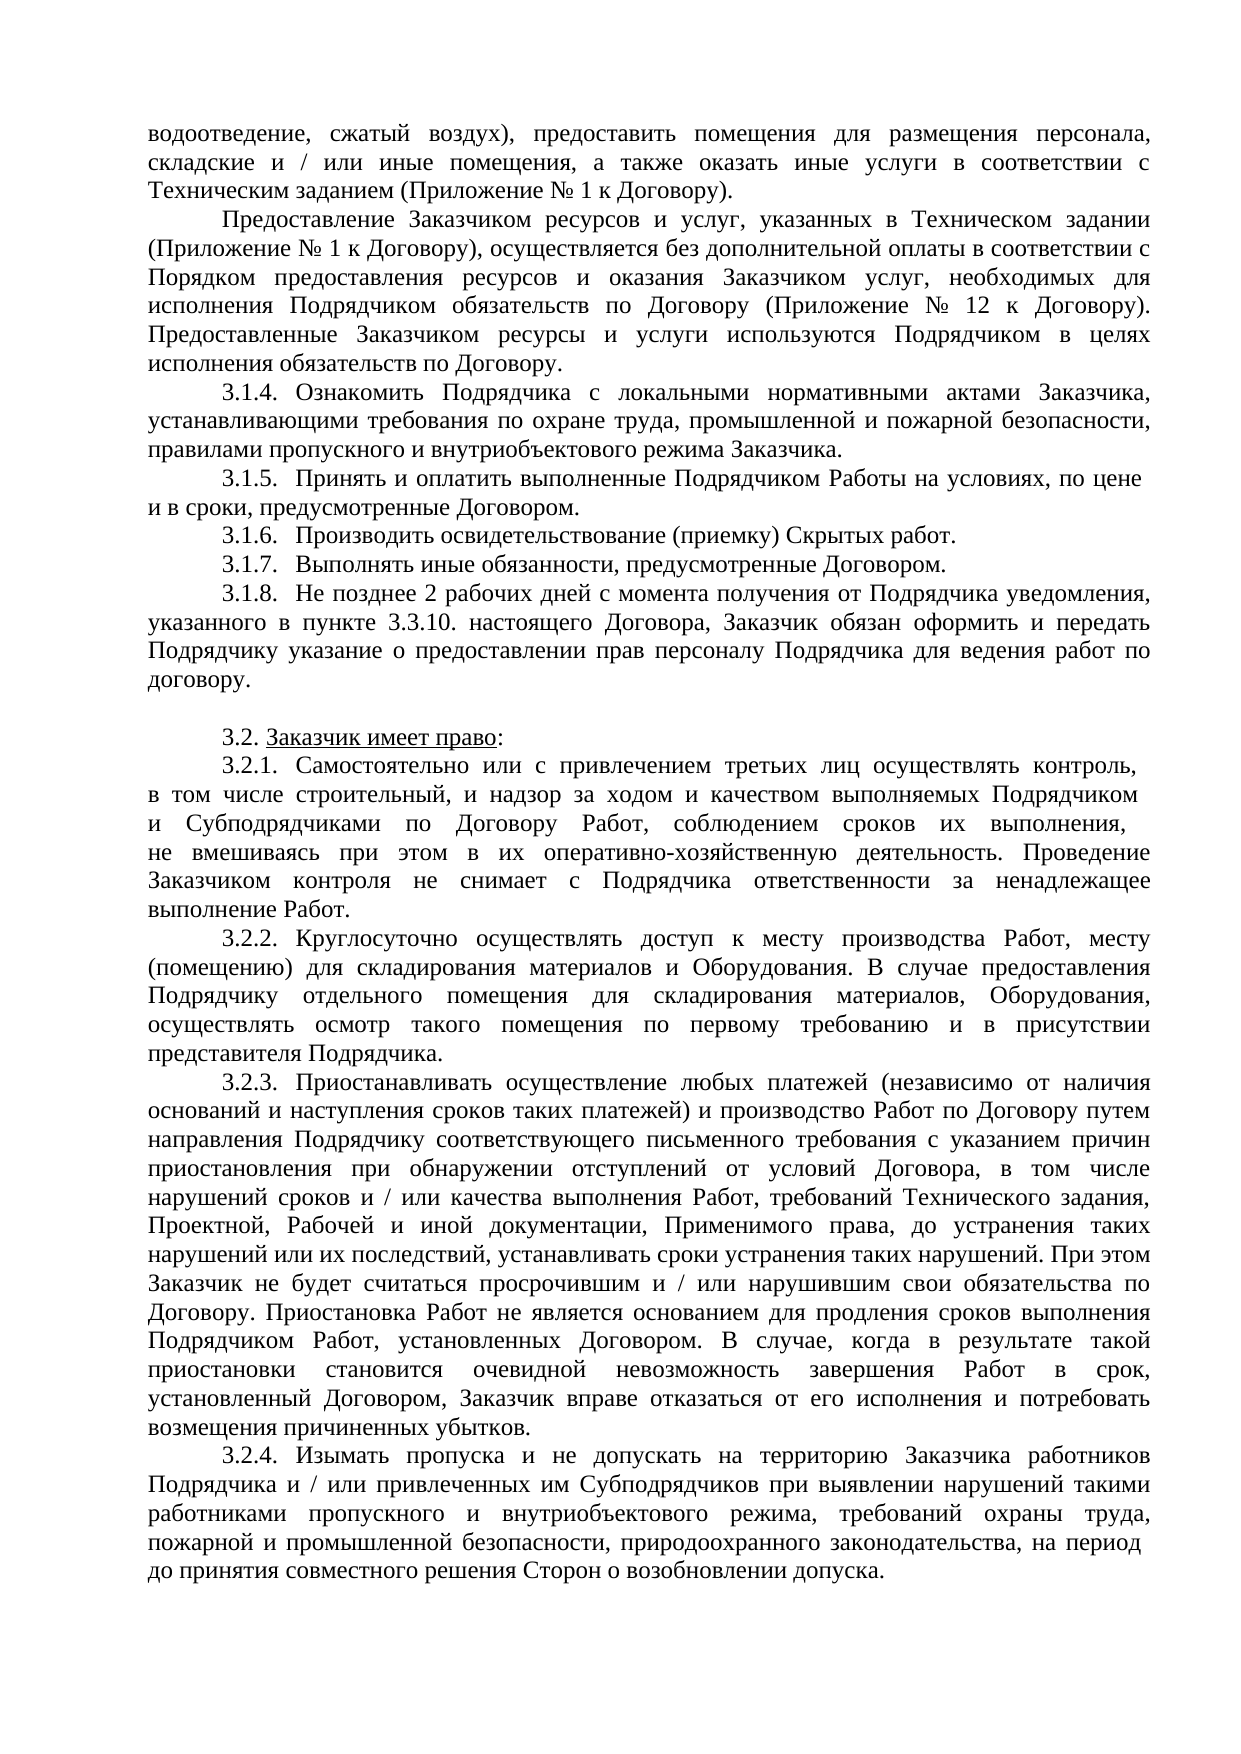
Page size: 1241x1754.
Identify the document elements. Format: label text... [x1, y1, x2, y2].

list Ознакомить Подрядчика с локальными нормативными актами Заказчика, устанавливающими требования по охране труда, промышленной и пожарной безопасности, правилами пропускного и внутриобъектового режима Заказчика. [148, 377, 1152, 463]
list Производить освидетельствование (приемку) Скрытых работ. [148, 521, 1152, 549]
list Выполнять иные обязанности, предусмотренные Договором. [148, 549, 1152, 578]
list Предоставление Заказчиком ресурсов и услуг, указанных в Техническом задании (Приложение № 1 к Договору), осуществляется без дополнительной оплаты в соответствии с Порядком предоставления ресурсов и оказания Заказчиком услуг, необходимых для исполнения Подрядчиком обязательств по Договору (Приложение № 12 к Договору). Предоставленные Заказчиком ресурсы и услуги используются Подрядчиком в целях исполнения обязательств по Договору. [148, 204, 1152, 377]
list Круглосуточно осуществлять доступ к месту производства Работ, месту (помещению) для складирования материалов и Оборудования. В случае предоставления Подрядчику отдельного помещения для складирования материалов, Оборудования, осуществлять осмотр такого помещения по первому требованию и в присутствии представителя Подрядчика. [148, 923, 1152, 1067]
list Самостоятельно или с привлечением третьих лиц осуществлять контроль, в том числе строительный, и надзор за ходом и качеством выполняемых Подрядчиком и Субподрядчиками по Договору Работ, соблюдением сроков их выполнения, не вмешиваясь при этом в их оперативно-хозяйственную деятельность. Проведение Заказчиком контроля не снимает с Подрядчика ответственности за ненадлежащее выполнение Работ. [148, 751, 1152, 923]
list Приостанавливать осуществление любых платежей (независимо от наличия оснований и наступления сроков таких платежей) и производство Работ по Договору путем направления Подрядчику соответствующего письменного требования с указанием причин приостановления при обнаружении отступлений от условий Договора, в том числе нарушений сроков и / или качества выполнения Работ, требований Технического задания, Проектной, Рабочей и иной документации, Применимого права, до устранения таких нарушений или их последствий, устанавливать сроки устранения таких нарушений. При этом Заказчик не будет считаться просрочившим и / или нарушившим свои обязательства по Договору. Приостановка Работ не является основанием для продления сроков выполнения Подрядчиком Работ, установленных Договором. В случае, когда в результате такой приостановки становится очевидной невозможность завершения Работ в срок, установленный Договором, Заказчик вправе отказаться от его исполнения и потребовать возмещения причиненных убытков. [148, 1067, 1152, 1441]
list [148, 118, 1152, 204]
list Заказчик имеет право: [148, 722, 1152, 751]
list Не позднее 2 рабочих дней с момента получения от Подрядчика уведомления, указанного в пункте 3.3.10. настоящего Договора, Заказчик обязан оформить и передать Подрядчику указание о предоставлении прав персоналу Подрядчика для ведения работ по договору. [148, 578, 1152, 693]
list Принять и оплатить выполненные Подрядчиком Работы на условиях, по цене и в сроки, предусмотренные Договором. [148, 463, 1152, 521]
list Изымать пропуска и не допускать на территорию Заказчика работников Подрядчика и / или привлеченных им Субподрядчиков при выявлении нарушений такими работниками пропускного и внутриобъектового режима, требований охраны труда, пожарной и промышленной безопасности, природоохранного законодательства, на период до принятия совместного решения Сторон о возобновлении допуска. [148, 1441, 1152, 1584]
